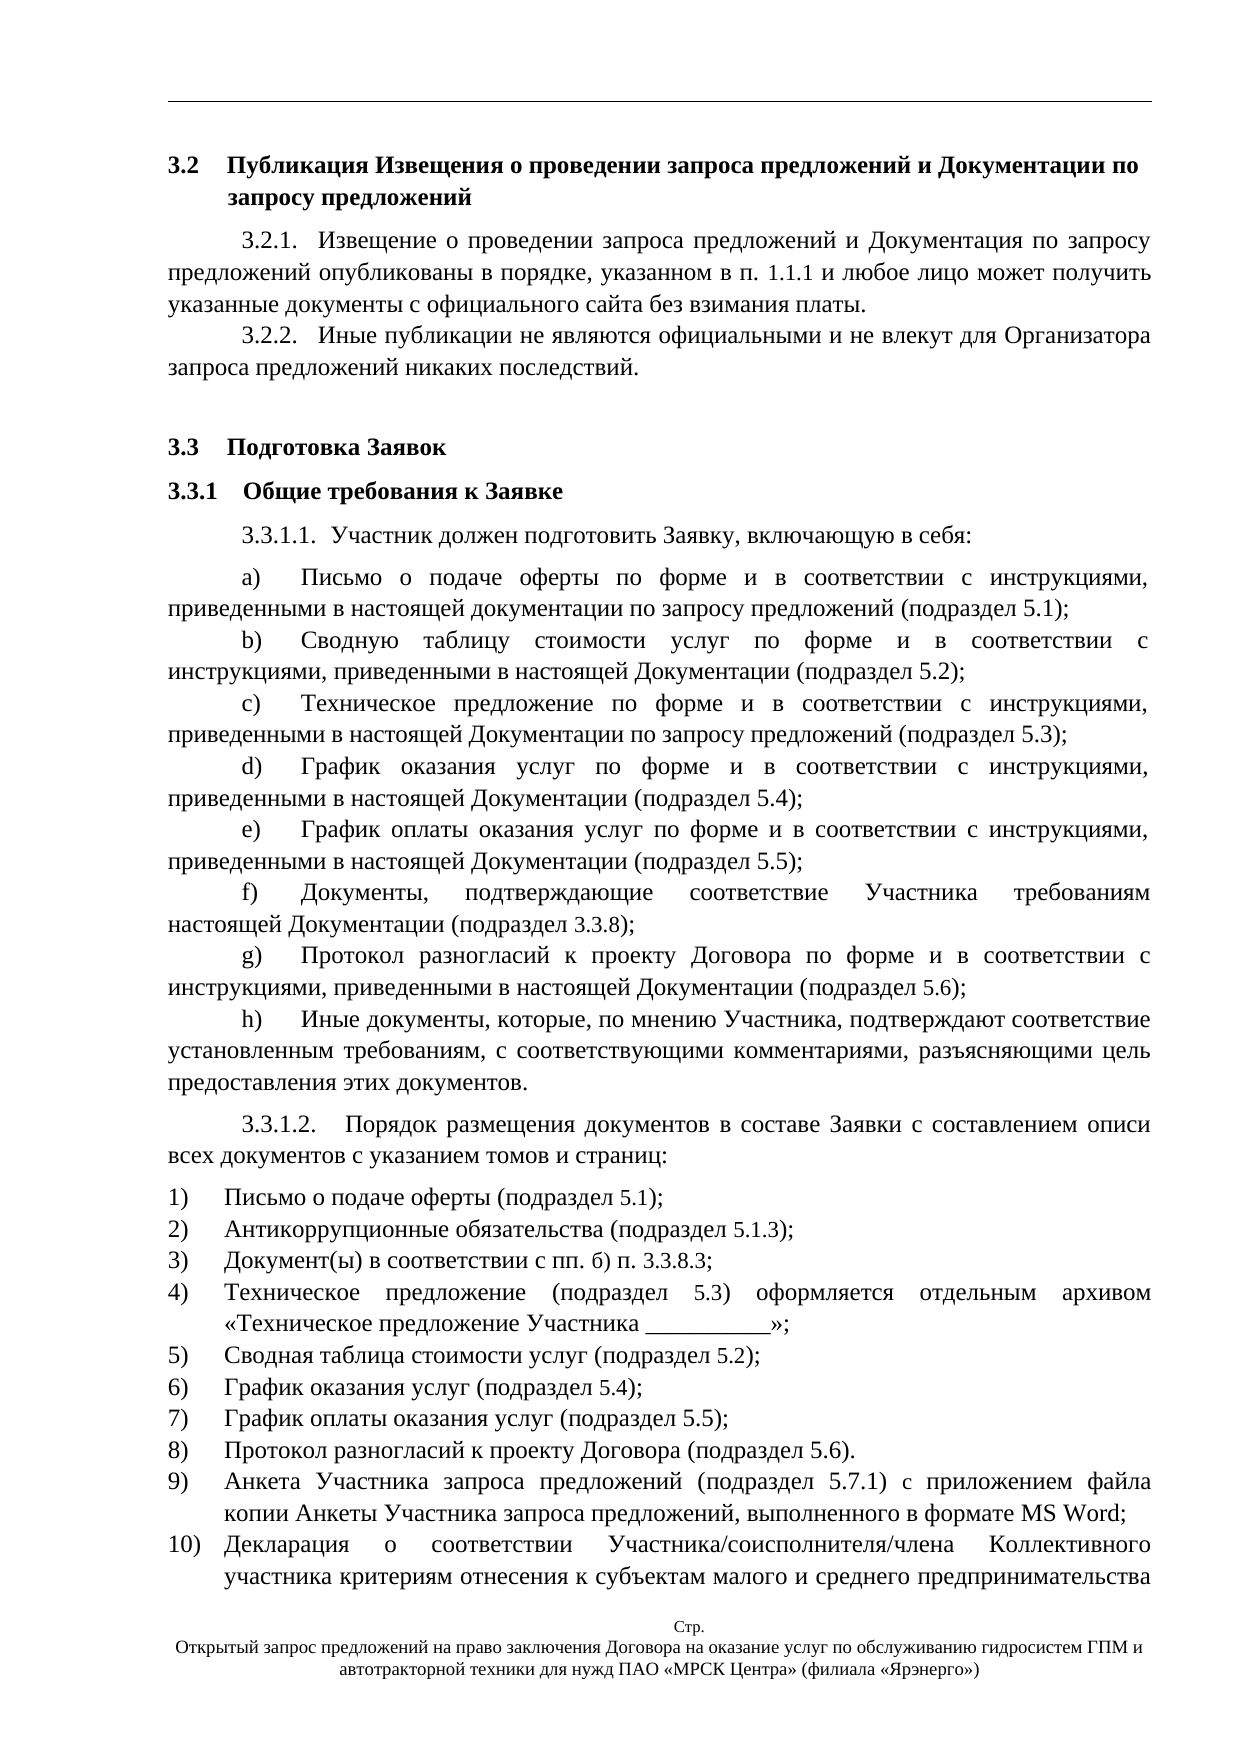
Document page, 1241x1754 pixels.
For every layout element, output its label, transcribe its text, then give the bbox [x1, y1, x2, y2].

list Протокол разногласий к проекту Договора (подраздел 5.6). [168, 1435, 1152, 1463]
list Анкета Участника запроса предложений (подраздел 5.7.1) с приложением файла копии Анкеты Участника запроса предложений, выполненного в формате MS Word; [168, 1466, 1152, 1527]
subtitle Общие требования к Заявке [168, 476, 1152, 504]
list Протокол разногласий к проекту Договора по форме и в соответствии с инструкциями, приведенными в настоящей Документации (подраздел 5.6); [168, 941, 1151, 1001]
list График оплаты оказания услуг по форме и в соответствии с инструкциями, приведенными в настоящей Документации (подраздел 5.5); [168, 814, 1149, 874]
list Извещение о проведении запроса предложений и Документация по запросу предложений опубликованы в порядке, указанном в п. 1.1.1 и любое лицо может получить указанные документы с официального сайта без взимания платы. [168, 226, 1152, 317]
subtitle Публикация Извещения о проведении запроса предложений и Документации по запросу предложений [168, 150, 1152, 210]
list Техническое предложение по форме и в соответствии с инструкциями, приведенными в настоящей Документации по запросу предложений (подраздел 5.3); [168, 688, 1148, 748]
list Документ(ы) в соответствии с пп. б) п. 3.3.8.3; [168, 1245, 1152, 1274]
list Антикоррупционные обязательства (подраздел 5.1.3); [168, 1214, 1152, 1243]
list Иные документы, которые, по мнению Участника, подтверждают соответствие установленным требованиям, с соответствующими комментариями, разъясняющими цель предоставления этих документов. [168, 1004, 1152, 1096]
list График оказания услуг (подраздел 5.4); [168, 1372, 1152, 1400]
list Письмо о подаче оферты (подраздел 5.1); [168, 1182, 1152, 1211]
list Иные публикации не являются официальными и не влекут для Организатора запроса предложений никаких последствий. [168, 320, 1152, 381]
list Техническое предложение (подраздел 5.3) оформляется отдельным архивом «Техническое предложение Участника __________»; [168, 1277, 1152, 1337]
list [168, 1529, 1152, 1590]
list Документы, подтверждающие соответствие Участника требованиям настоящей Документации (подраздел 3.3.8); [168, 877, 1151, 938]
list Порядок размещения документов в составе Заявки с составлением описи всех документов с указанием томов и страниц: [168, 1109, 1152, 1169]
list Сводную таблицу стоимости услуг по форме и в соответствии с инструкциями, приведенными в настоящей Документации (подраздел 5.2); [168, 625, 1148, 685]
subtitle Подготовка Заявок [168, 432, 1152, 460]
list Письмо о подаче оферты по форме и в соответствии с инструкциями, приведенными в настоящей документации по запросу предложений (подраздел 5.1); [168, 562, 1148, 622]
list График оплаты оказания услуг (подраздел 5.5); [168, 1403, 1152, 1432]
list Участник должен подготовить Заявку, включающую в себя: [168, 520, 1152, 548]
list График оказания услуг по форме и в соответствии с инструкциями, приведенными в настоящей Документации (подраздел 5.4); [168, 751, 1149, 811]
list Сводная таблица стоимости услуг (подраздел 5.2); [168, 1340, 1152, 1369]
